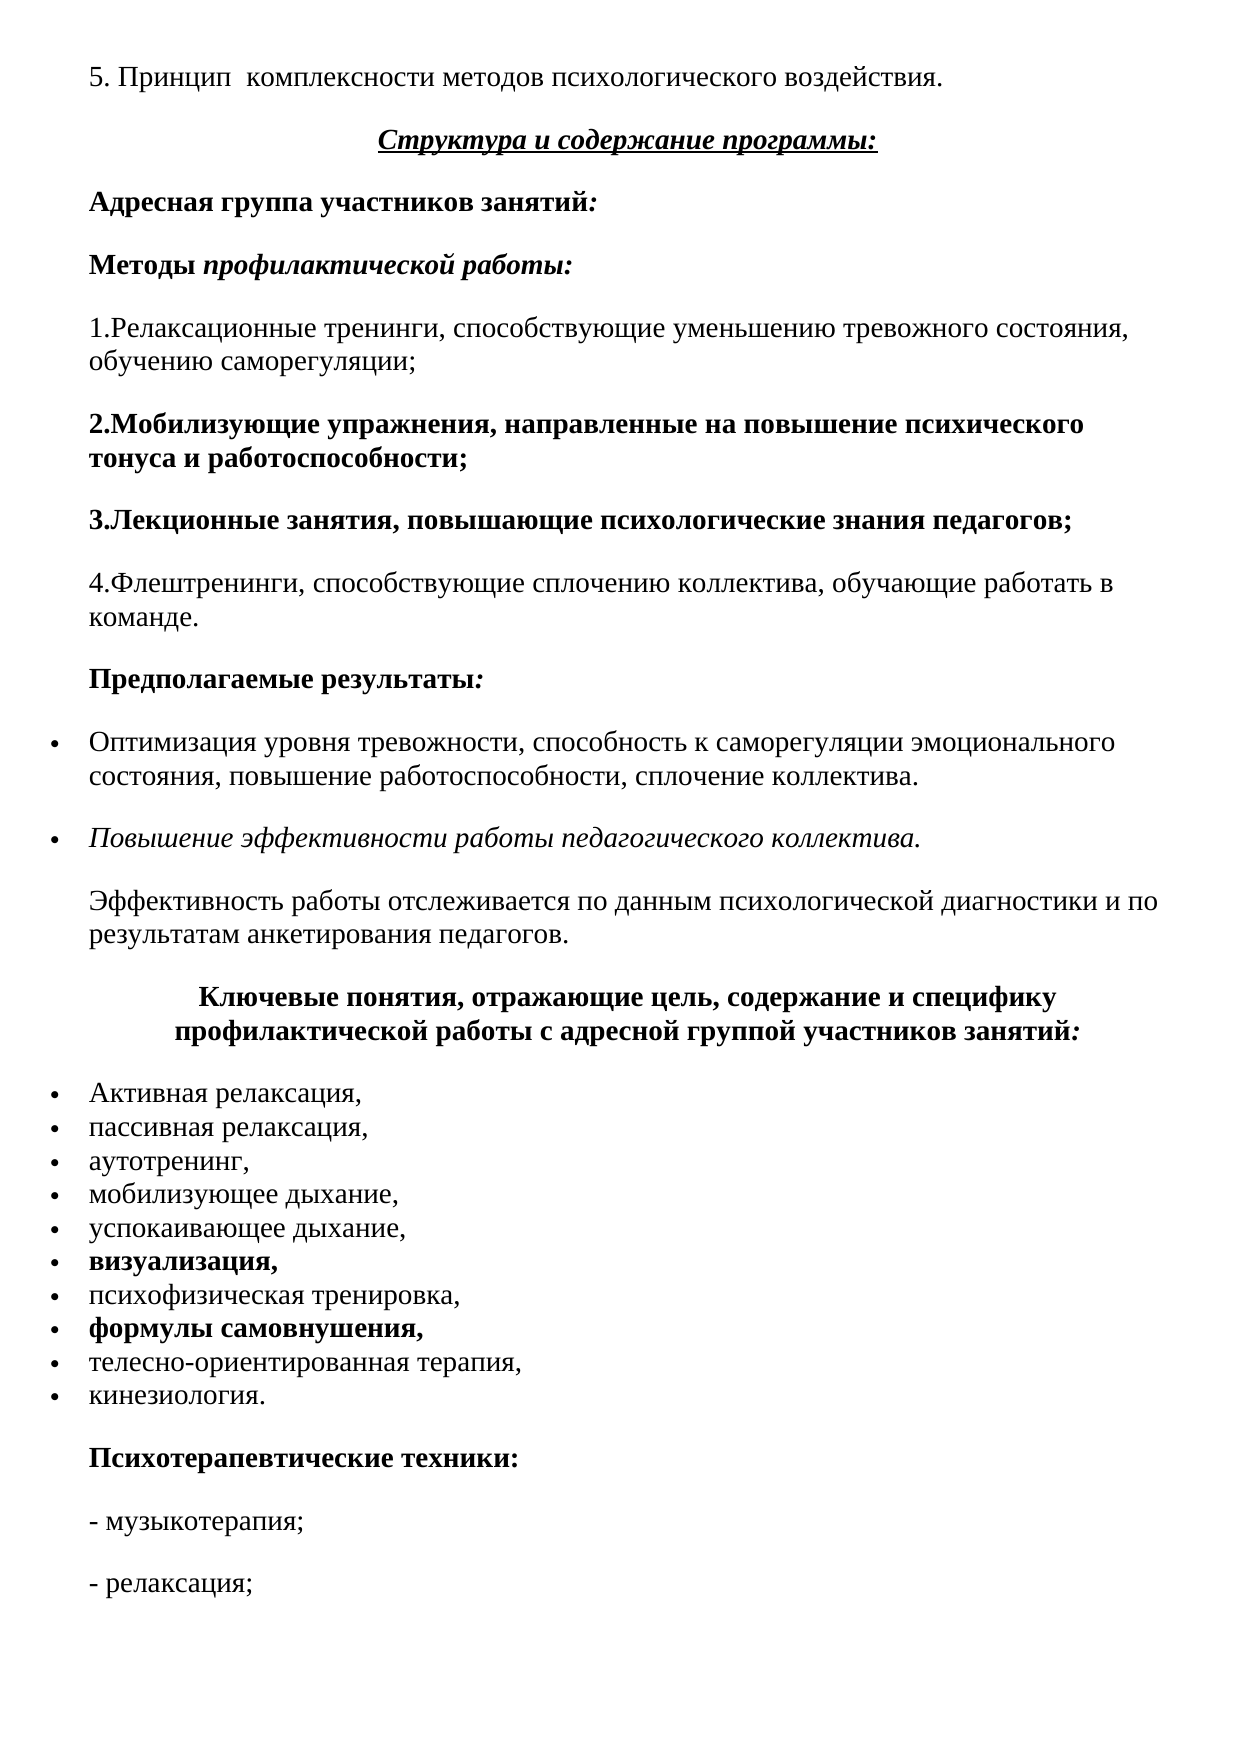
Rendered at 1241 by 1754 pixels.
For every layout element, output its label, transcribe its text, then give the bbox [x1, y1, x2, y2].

list аутотренинг, [51, 1143, 1167, 1176]
list успокаивающее дыхание, [51, 1210, 1167, 1243]
list мобилизующее дыхание, [51, 1176, 1167, 1210]
text - музыкотерапия; [88, 1503, 1167, 1536]
text 3.Лекционные занятия, повышающие психологические знания педагогов; [88, 502, 1167, 536]
text Психотерапевтические техники: [88, 1440, 1167, 1474]
text Эффективность работы отслеживается по данным психологической диагностики и по результатам анкетирования педагогов. [88, 883, 1167, 950]
list Оптимизация уровня тревожности, способность к саморегуляции эмоционального состояния, повышение работоспособности, сплочение коллектива. [51, 724, 1167, 791]
text - релаксация; [88, 1566, 1167, 1599]
list Повышение эффективности работы педагогического коллектива. [51, 820, 1167, 854]
text Ключевые понятия, отражающие цель, содержание и специфику профилактической работы с адресной группой участников занятий: [88, 979, 1167, 1046]
list пассивная релаксация, [51, 1109, 1167, 1143]
text 2.Мобилизующие упражнения, направленные на повышение психического тонуса и работоспособности; [88, 406, 1167, 473]
text 1.Релаксационные тренинги, способствующие уменьшению тревожного состояния, обучению саморегуляции; [88, 310, 1167, 377]
text Структура и содержание программы: [88, 122, 1167, 155]
list визуализация, [51, 1243, 1167, 1277]
text 5. Принцип комплексности методов психологического воздействия. [88, 59, 1167, 93]
text 4.Флештренинги, способствующие сплочению коллектива, обучающие работать в команде. [88, 565, 1167, 632]
list Активная релаксация, [51, 1076, 1167, 1109]
text Методы профилактической работы: [88, 247, 1167, 281]
list телесно-ориентированная терапия, [51, 1344, 1167, 1377]
list психофизическая тренировка, [51, 1277, 1167, 1310]
list формулы самовнушения, [51, 1310, 1167, 1344]
list кинезиология. [51, 1377, 1167, 1411]
text Предполагаемые результаты: [88, 661, 1167, 695]
text Адресная группа участников занятий: [88, 184, 1167, 218]
